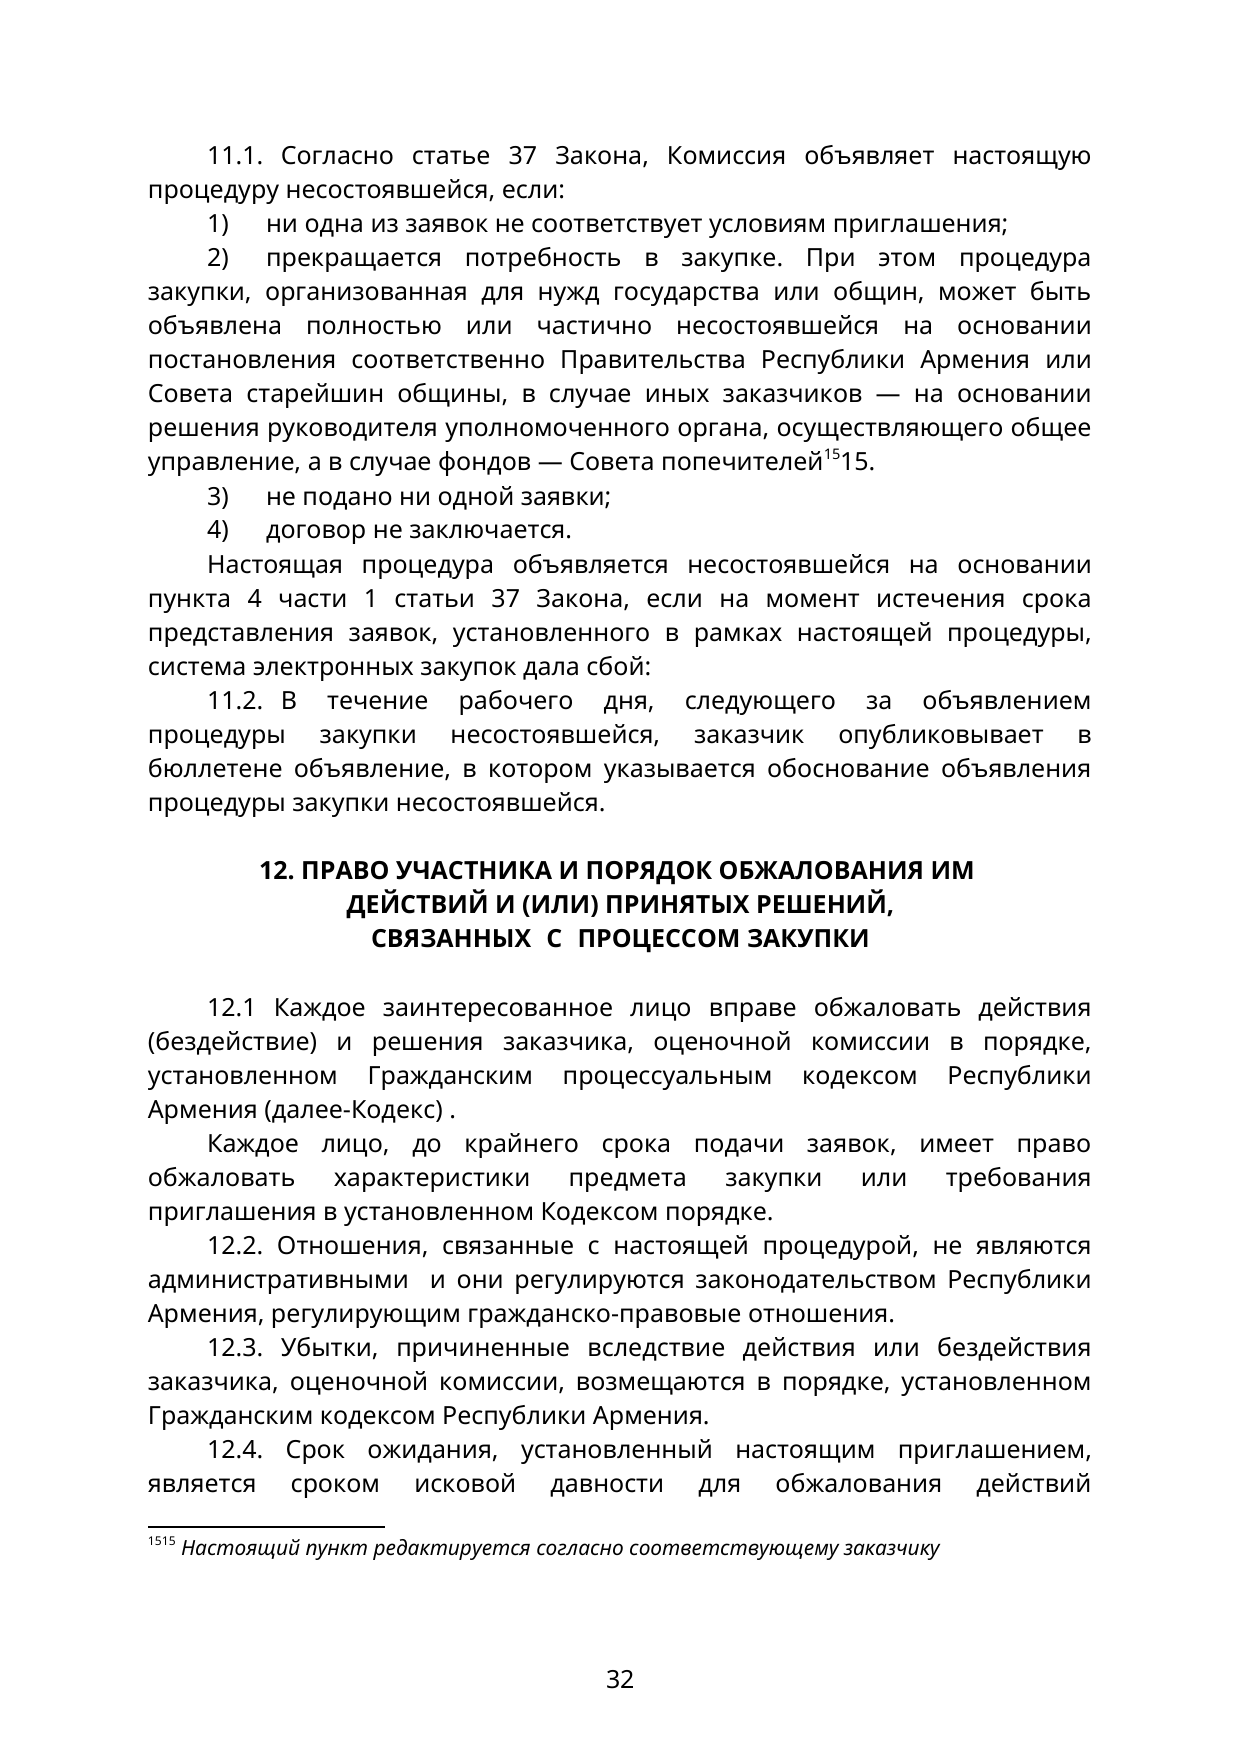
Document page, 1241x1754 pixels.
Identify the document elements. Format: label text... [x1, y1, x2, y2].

text 4) договор не заключается. [148, 512, 1092, 546]
text 12.2. Отношения, связанные с настоящей процедурой, не являются административными и они регулируются законодательством Республики Армения, регулирующим гражданско-правовые отношения. [148, 1228, 1092, 1330]
text 3) не подано ни одной заявки; [148, 478, 1092, 512]
text 12. ПРАВО УЧАСТНИКА И ПОРЯДОК ОБЖАЛОВАНИЯ ИМ ДЕЙСТВИЙ И (ИЛИ) ПРИНЯТЫХ РЕШЕНИЙ, СВЯЗАННЫХ С ПРОЦЕССОМ ЗАКУПКИ [207, 853, 1034, 955]
text 2) прекращается потребность в закупке. При этом процедура закупки, организованная для нужд государства или общин, может быть объявлена полностью или частично несостоявшейся на основании постановления соответственно Правительства Республики Армения или Совета старейшин общины, в случае иных заказчиков — на основании решения руководителя уполномоченного органа, осуществляющего общее управление, а в случае фондов — Совета попечителей15. [148, 240, 1092, 478]
text 12.3. Убытки, причиненные вследствие действия или бездействия заказчика, оценочной комиссии, возмещаются в порядке, установленном Гражданским кодексом Республики Армения. [148, 1330, 1092, 1432]
text 11.2. В течение рабочего дня, следующего за объявлением процедуры закупки несостоявшейся, заказчик опубликовывает в бюллетене объявление, в котором указывается обоснование объявления процедуры закупки несостоявшейся. [148, 682, 1092, 819]
text 12.1 Каждое заинтересованное лицо вправе обжаловать действия (бездействие) и решения заказчика, оценочной комиссии в порядке, установленном Гражданским процессуальным кодексом Республики Армения (далее-Кодекс) . [148, 989, 1092, 1126]
text Настоящая процедура объявляется несостоявшейся на основании пункта 4 части 1 статьи 37 Закона, если на момент истечения срока представления заявок, установленного в рамках настоящей процедуры, система электронных закупок дала сбой: [148, 546, 1092, 682]
text 1) ни одна из заявок не соответствует условиям приглашения; [148, 206, 1092, 240]
text 11.1. Согласно статье 37 Закона, Комиссия объявляет настоящую процедуру несостоявшейся, если: [148, 137, 1092, 206]
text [148, 1432, 1092, 1500]
text Каждое лицо, до крайнего срока подачи заявок, имеет право обжаловать характеристики предмета закупки или требования приглашения в установленном Кодексом порядке. [148, 1126, 1092, 1228]
